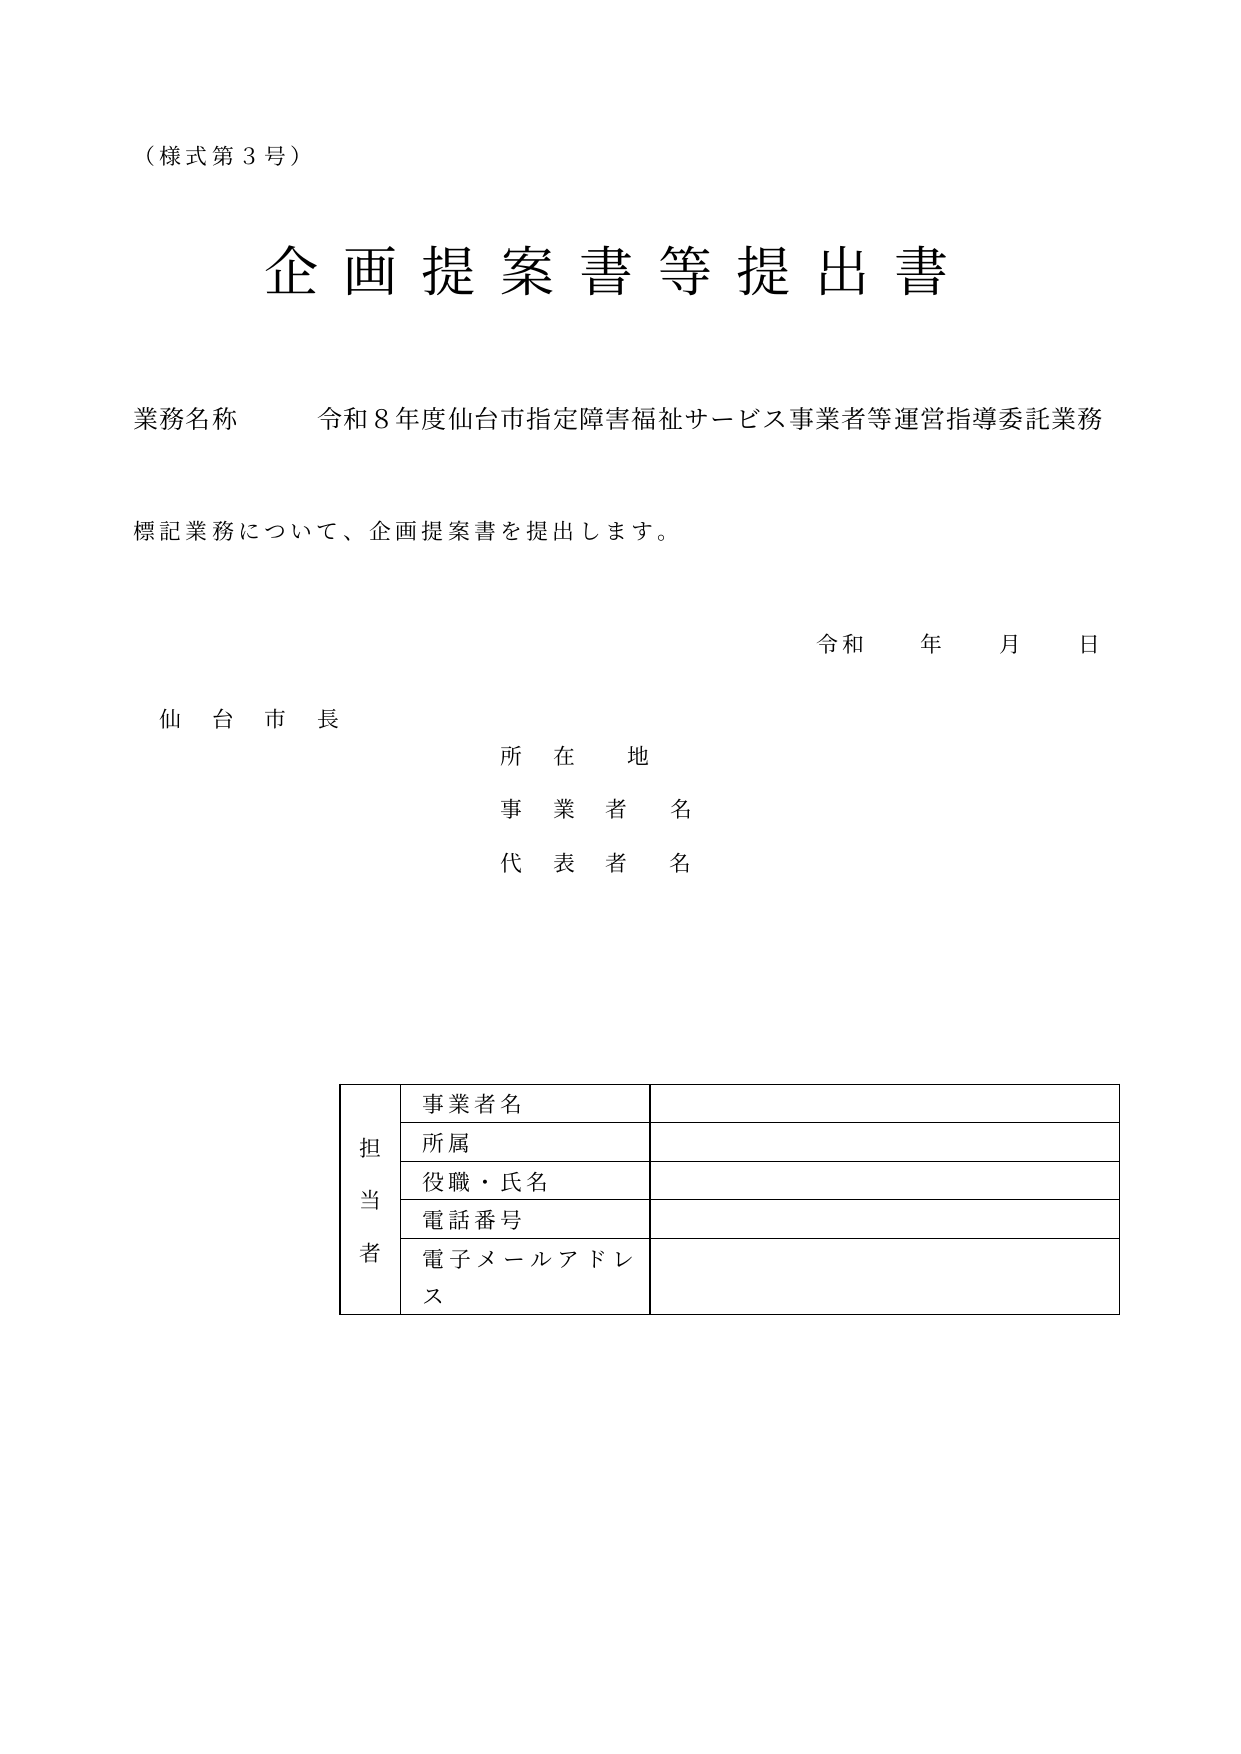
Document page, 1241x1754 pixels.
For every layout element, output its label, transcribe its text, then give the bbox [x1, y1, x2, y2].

table_cell [651, 1239, 1119, 1314]
text 企画提案書等提出書 [133, 211, 1104, 324]
text 仙台市長 [156, 699, 1104, 736]
table_cell [651, 1123, 1119, 1161]
text 業務名称 令和８年度仙台市指定障害福祉サービス事業者等運営指導委託業務 [133, 399, 1104, 436]
text （様式第３号） [133, 136, 1104, 174]
text 事業者名 [179, 789, 1104, 827]
table_cell 役職・氏名 [401, 1162, 649, 1199]
table_cell 電話番号 [401, 1200, 649, 1238]
table_header 事業者名 [401, 1085, 649, 1122]
text 標記業務について、企画提案書を提出します。 [133, 511, 1104, 549]
table_cell [651, 1200, 1119, 1238]
text 所在地 [179, 736, 1104, 774]
text 代表者名 [179, 843, 1104, 880]
table_cell [651, 1162, 1119, 1199]
table_header [651, 1085, 1119, 1122]
text 令和 年 月 日 [133, 624, 1104, 661]
table_cell 所属 [401, 1123, 649, 1161]
table_cell 電子メールアドレス [401, 1239, 649, 1314]
table_header 担 当 者 [341, 1085, 400, 1314]
